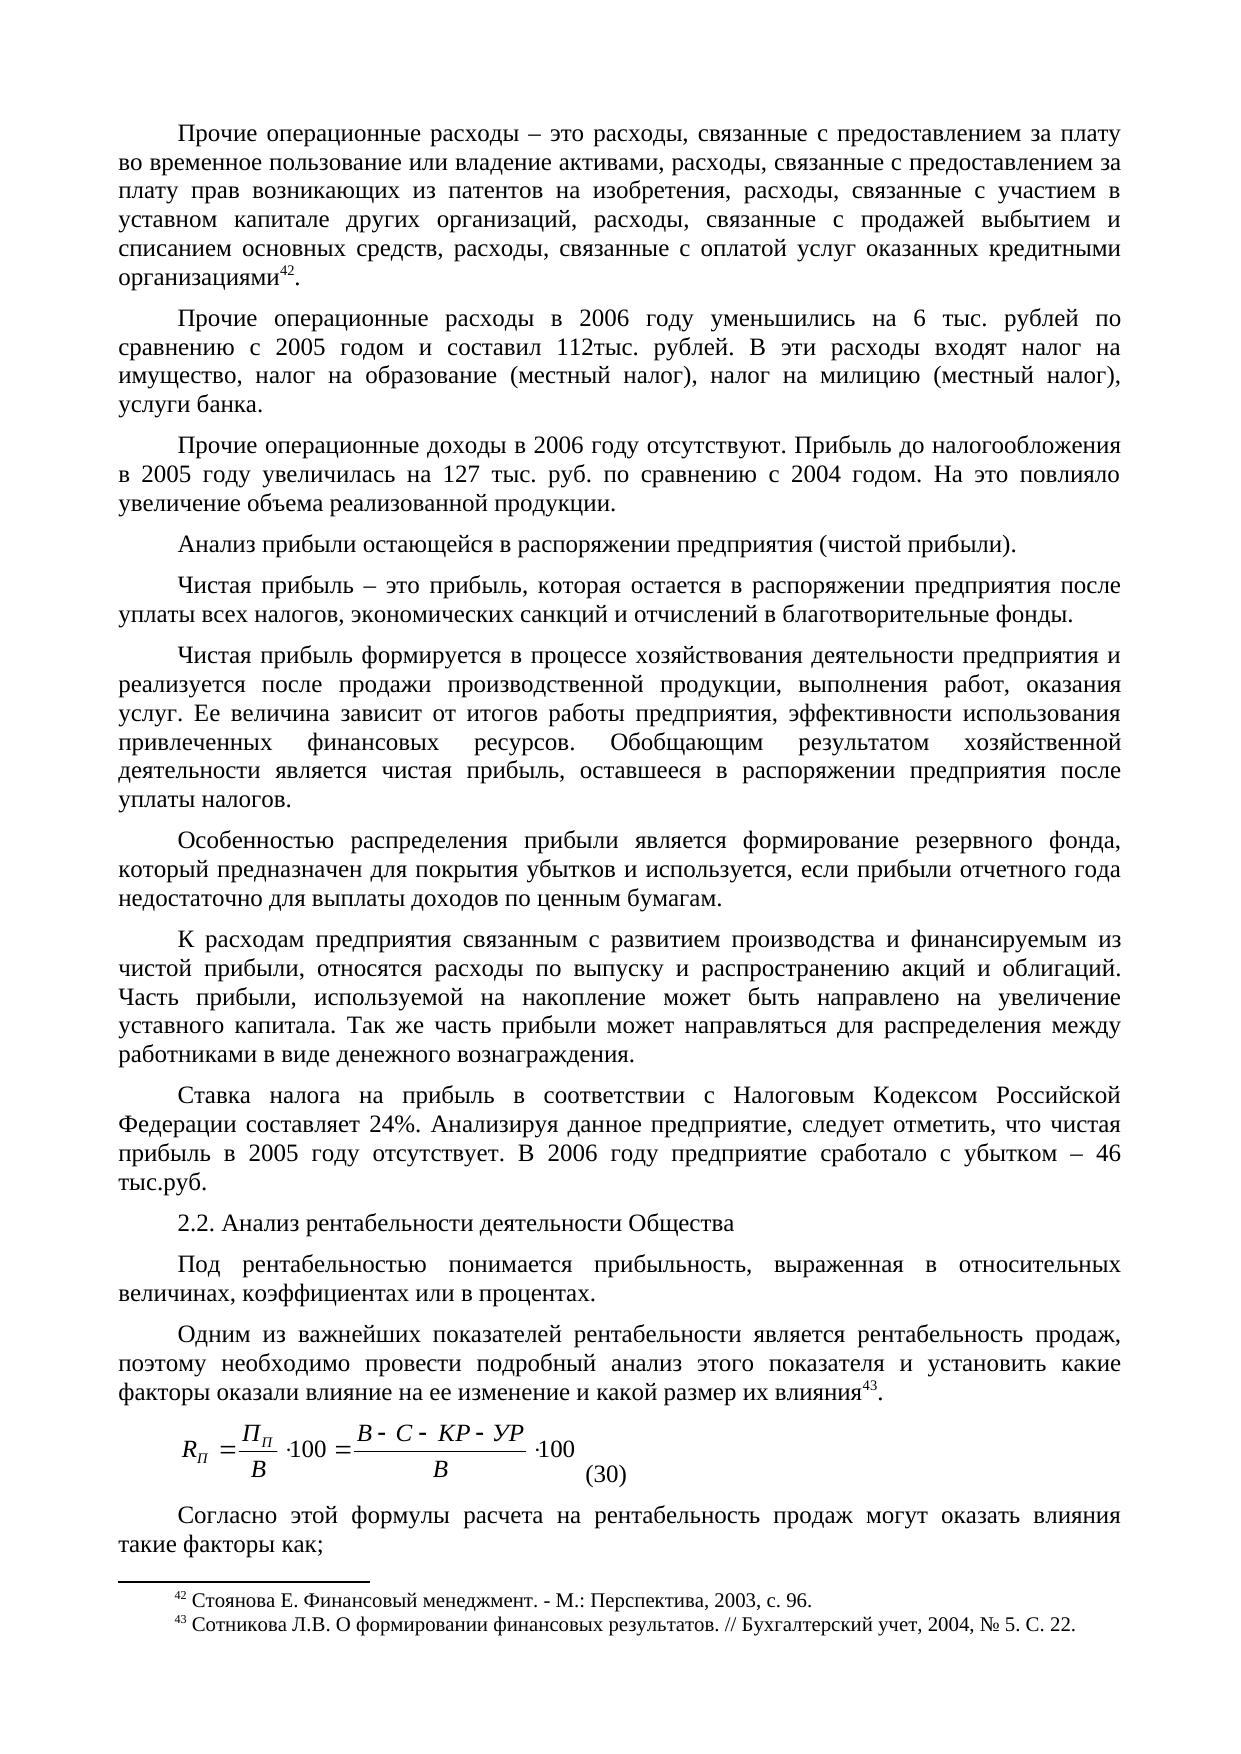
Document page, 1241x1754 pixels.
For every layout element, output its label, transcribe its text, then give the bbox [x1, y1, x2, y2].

text 2.2. Анализ рентабельности деятельности Общества [118, 1208, 1122, 1237]
text Чистая прибыль – это прибыль, которая остается в распоряжении предприятия после уплаты всех налогов, экономических санкций и отчислений в благотворительные фонды. [118, 571, 1122, 628]
text Особенностью распределения прибыли является формирование резервного фонда, который предназначен для покрытия убытков и используется, если прибыли отчетного года недостаточно для выплаты доходов по ценным бумагам. [118, 826, 1122, 912]
text Прочие операционные расходы в 2006 году уменьшились на 6 тыс. рублей по сравнению с 2005 годом и составил 112тыс. рублей. В эти расходы входят налог на имущество, налог на образование (местный налог), налог на милицию (местный налог), услуги банка. [118, 303, 1122, 418]
text К расходам предприятия связанным с развитием производства и финансируемым из чистой прибыли, относятся расходы по выпуску и распространению акций и облигаций. Часть прибыли, используемой на накопление может быть направлено на увеличение уставного капитала. Так же часть прибыли может направляться для распределения между работниками в виде денежного вознаграждения. [118, 924, 1122, 1068]
text Анализ прибыли остающейся в распоряжении предприятия (чистой прибыли). [118, 529, 1122, 558]
text Прочие операционные расходы – это расходы, связанные с предоставлением за плату во временное пользование или владение активами, расходы, связанные с предоставлением за плату прав возникающих из патентов на изобретения, расходы, связанные с участием в уставном капитале других организаций, расходы, связанные с продажей выбытием и списанием основных средств, расходы, связанные с оплатой услуг оказанных кредитными организациями. [118, 118, 1122, 291]
text Прочие операционные доходы в 2006 году отсутствуют. Прибыль до налогообложения в 2005 году увеличилась на 127 тыс. руб. по сравнению с 2004 годом. На это повлияло увеличение объема реализованной продукции. [118, 431, 1122, 517]
text Под рентабельностью понимается прибыльность, выраженная в относительных величинах, коэффициентах или в процентах. [118, 1249, 1122, 1307]
text Чистая прибыль формируется в процессе хозяйствования деятельности предприятия и реализуется после продажи производственной продукции, выполнения работ, оказания услуг. Ее величина зависит от итогов работы предприятия, эффективности использования привлеченных финансовых ресурсов. Обобщающим результатом хозяйственной деятельности является чистая прибыль, оставшееся в распоряжении предприятия после уплаты налогов. [118, 641, 1122, 813]
text Согласно этой формулы расчета на рентабельность продаж могут оказать влияния такие факторы как; [118, 1500, 1122, 1558]
text Одним из важнейших показателей рентабельности является рентабельность продаж, поэтому необходимо провести подробный анализ этого показателя и установить какие факторы оказали влияние на ее изменение и какой размер их влияния. [118, 1319, 1122, 1406]
text Ставка налога на прибыль в соответствии с Налоговым Кодексом Российской Федерации составляет 24%. Анализируя данное предприятие, следует отметить, что чистая прибыль в 2005 году отсутствует. В 2006 году предприятие сработало с убытком – 46 тыс.руб. [118, 1081, 1122, 1196]
text (30) [118, 1418, 1122, 1488]
